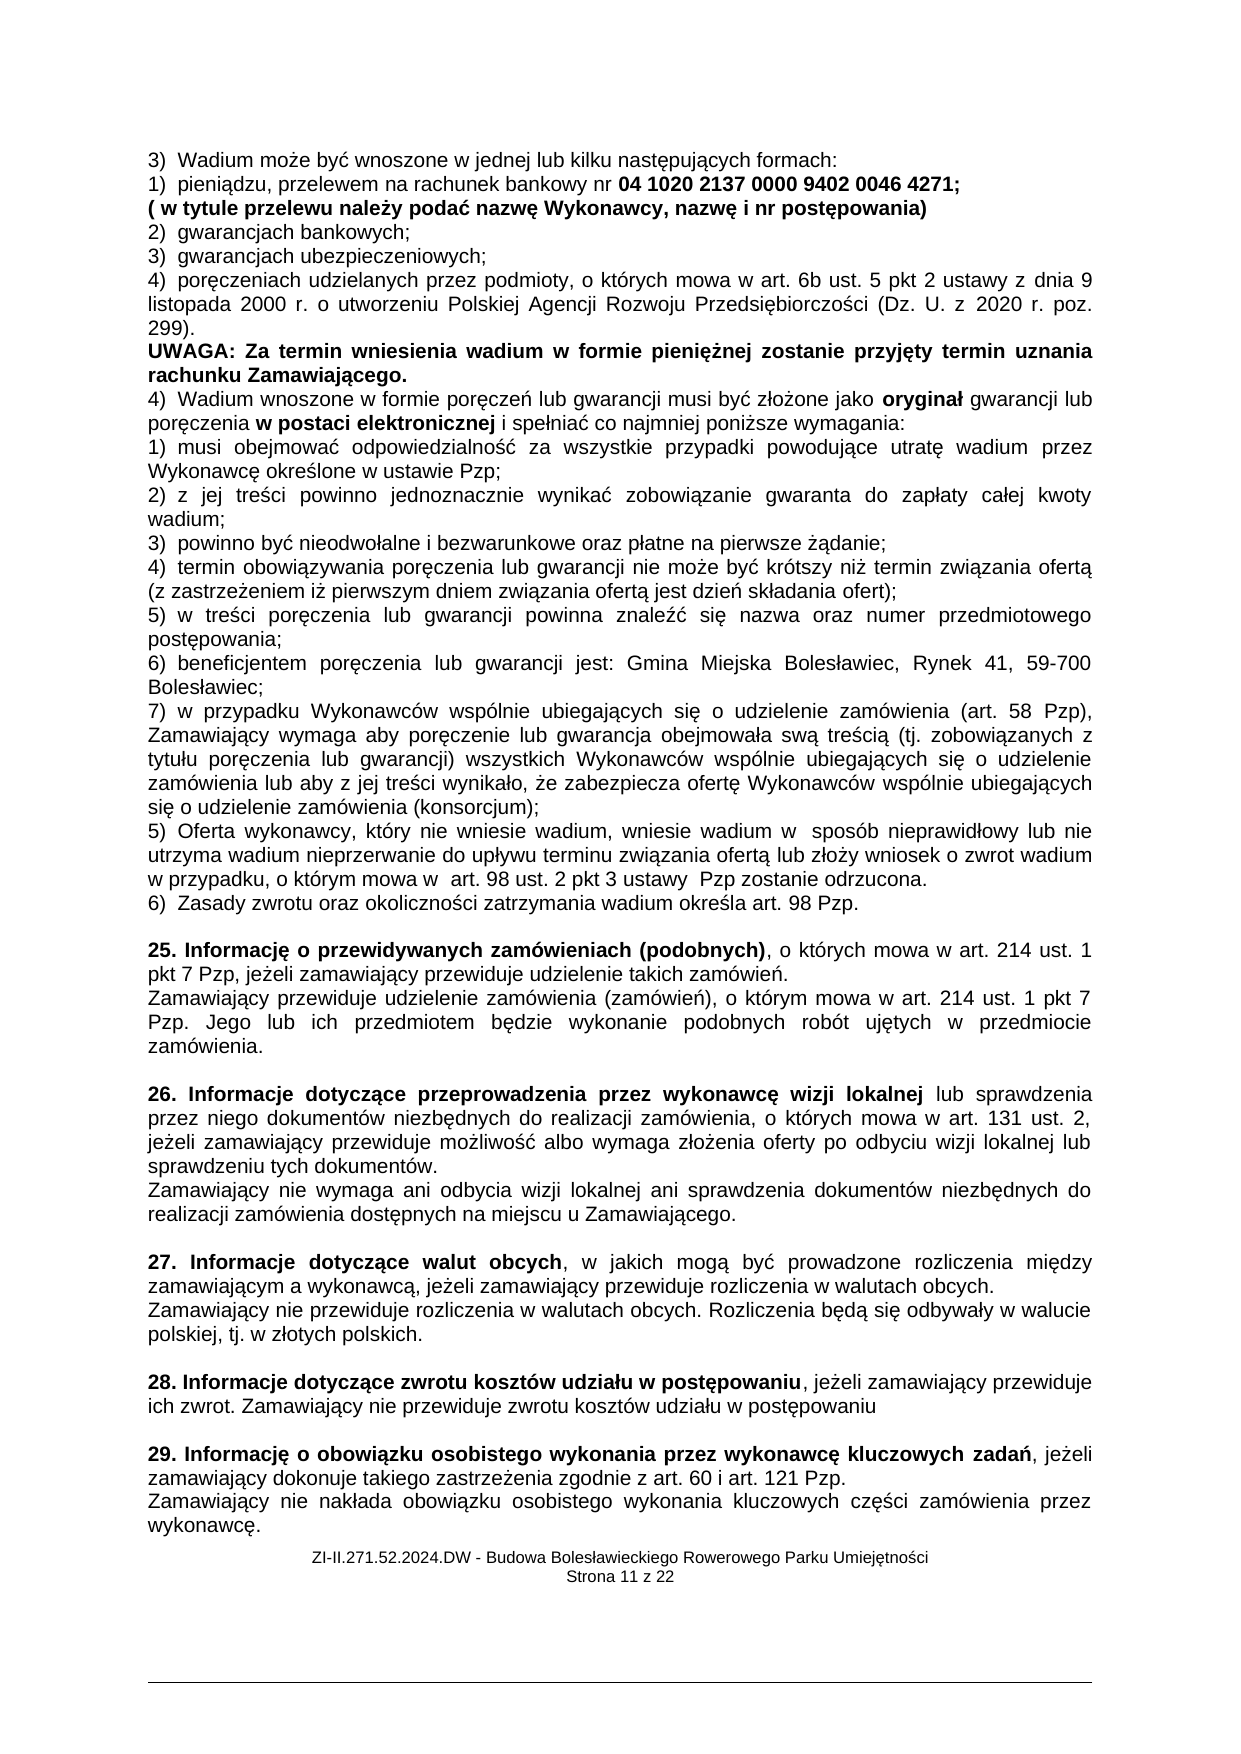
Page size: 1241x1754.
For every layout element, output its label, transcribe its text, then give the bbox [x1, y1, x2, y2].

text Zamawiający przewiduje udzielenie zamówienia (zamówień), o którym mowa w art. 214 ust. 1 pkt 7 Pzp. Jego lub ich przedmiotem będzie wykonanie podobnych robót ujętych w przedmiocie zamówienia. [148, 986, 1092, 1058]
list beneficjentem poręczenia lub gwarancji jest: Gmina Miejska Bolesławiec, Rynek 41, 59-700 Bolesławiec; [148, 651, 1092, 699]
list Oferta wykonawcy, który nie wniesie wadium, wniesie wadium w sposób nieprawidłowy lub nie utrzyma wadium nieprzerwanie do upływu terminu związania ofertą lub złoży wniosek o zwrot wadium w przypadku, o którym mowa w art. 98 ust. 2 pkt 3 ustawy Pzp zostanie odrzucona. [148, 818, 1092, 890]
list Wadium może być wnoszone w jednej lub kilku następujących formach: [148, 148, 1092, 172]
list poręczeniach udzielanych przez podmioty, o których mowa w art. 6b ust. 5 pkt 2 ustawy z dnia 9 listopada 2000 r. o utworzeniu Polskiej Agencji Rozwoju Przedsiębiorczości (Dz. U. z 2020 r. poz. 299). [148, 267, 1092, 339]
list Zasady zwrotu oraz okoliczności zatrzymania wadium określa art. 98 Pzp. [148, 890, 1092, 914]
list gwarancjach bankowych; [148, 219, 1092, 243]
text ( w tytule przelewu należy podać nazwę Wykonawcy, nazwę i nr postępowania) [148, 196, 1092, 219]
text 26. Informacje dotyczące przeprowadzenia przez wykonawcę wizji lokalnej lub sprawdzenia przez niego dokumentów niezbędnych do realizacji zamówienia, o których mowa w art. 131 ust. 2, jeżeli zamawiający przewiduje możliwość albo wymaga złożenia oferty po odbyciu wizji lokalnej lub sprawdzeniu tych dokumentów. [148, 1082, 1092, 1178]
list gwarancjach ubezpieczeniowych; [148, 243, 1092, 267]
text Zamawiający nie wymaga ani odbycia wizji lokalnej ani sprawdzenia dokumentów niezbędnych do realizacji zamówienia dostępnych na miejscu u Zamawiającego. [148, 1178, 1092, 1226]
text 29. Informację o obowiązku osobistego wykonania przez wykonawcę kluczowych zadań, jeżeli zamawiający dokonuje takiego zastrzeżenia zgodnie z art. 60 i art. 121 Pzp. [148, 1441, 1092, 1489]
text 27. Informacje dotyczące walut obcych, w jakich mogą być prowadzone rozliczenia między zamawiającym a wykonawcą, jeżeli zamawiający przewiduje rozliczenia w walutach obcych. [148, 1250, 1092, 1298]
text 25. Informację o przewidywanych zamówieniach (podobnych), o których mowa w art. 214 ust. 1 pkt 7 Pzp, jeżeli zamawiający przewiduje udzielenie takich zamówień. [148, 938, 1092, 986]
list musi obejmować odpowiedzialność za wszystkie przypadki powodujące utratę wadium przez Wykonawcę określone w ustawie Pzp; [148, 435, 1092, 483]
list z jej treści powinno jednoznacznie wynikać zobowiązanie gwaranta do zapłaty całej kwoty wadium; [148, 483, 1092, 531]
list powinno być nieodwołalne i bezwarunkowe oraz płatne na pierwsze żądanie; [148, 531, 1092, 555]
text UWAGA: Za termin wniesienia wadium w formie pieniężnej zostanie przyjęty termin uznania rachunku Zamawiającego. [148, 339, 1092, 387]
list w przypadku Wykonawców wspólnie ubiegających się o udzielenie zamówienia (art. 58 Pzp), Zamawiający wymaga aby poręczenie lub gwarancja obejmowała swą treścią (tj. zobowiązanych z tytułu poręczenia lub gwarancji) wszystkich Wykonawców wspólnie ubiegających się o udzielenie zamówienia lub aby z jej treści wynikało, że zabezpiecza ofertę Wykonawców wspólnie ubiegających się o udzielenie zamówienia (konsorcjum); [148, 699, 1092, 818]
list w treści poręczenia lub gwarancji powinna znaleźć się nazwa oraz numer przedmiotowego postępowania; [148, 603, 1092, 651]
text 28. Informacje dotyczące zwrotu kosztów udziału w postępowaniu, jeżeli zamawiający przewiduje ich zwrot. Zamawiający nie przewiduje zwrotu kosztów udziału w postępowaniu [148, 1369, 1092, 1417]
list termin obowiązywania poręczenia lub gwarancji nie może być krótszy niż termin związania ofertą (z zastrzeżeniem iż pierwszym dniem związania ofertą jest dzień składania ofert); [148, 555, 1092, 603]
list pieniądzu, przelewem na rachunek bankowy nr 04 1020 2137 0000 9402 0046 4271; [148, 172, 1092, 196]
text Zamawiający nie nakłada obowiązku osobistego wykonania kluczowych części zamówienia przez wykonawcę. [148, 1489, 1092, 1537]
list Wadium wnoszone w formie poręczeń lub gwarancji musi być złożone jako oryginał gwarancji lub poręczenia w postaci elektronicznej i spełniać co najmniej poniższe wymagania: [148, 387, 1092, 435]
text Zamawiający nie przewiduje rozliczenia w walutach obcych. Rozliczenia będą się odbywały w walucie polskiej, tj. w złotych polskich. [148, 1298, 1092, 1346]
